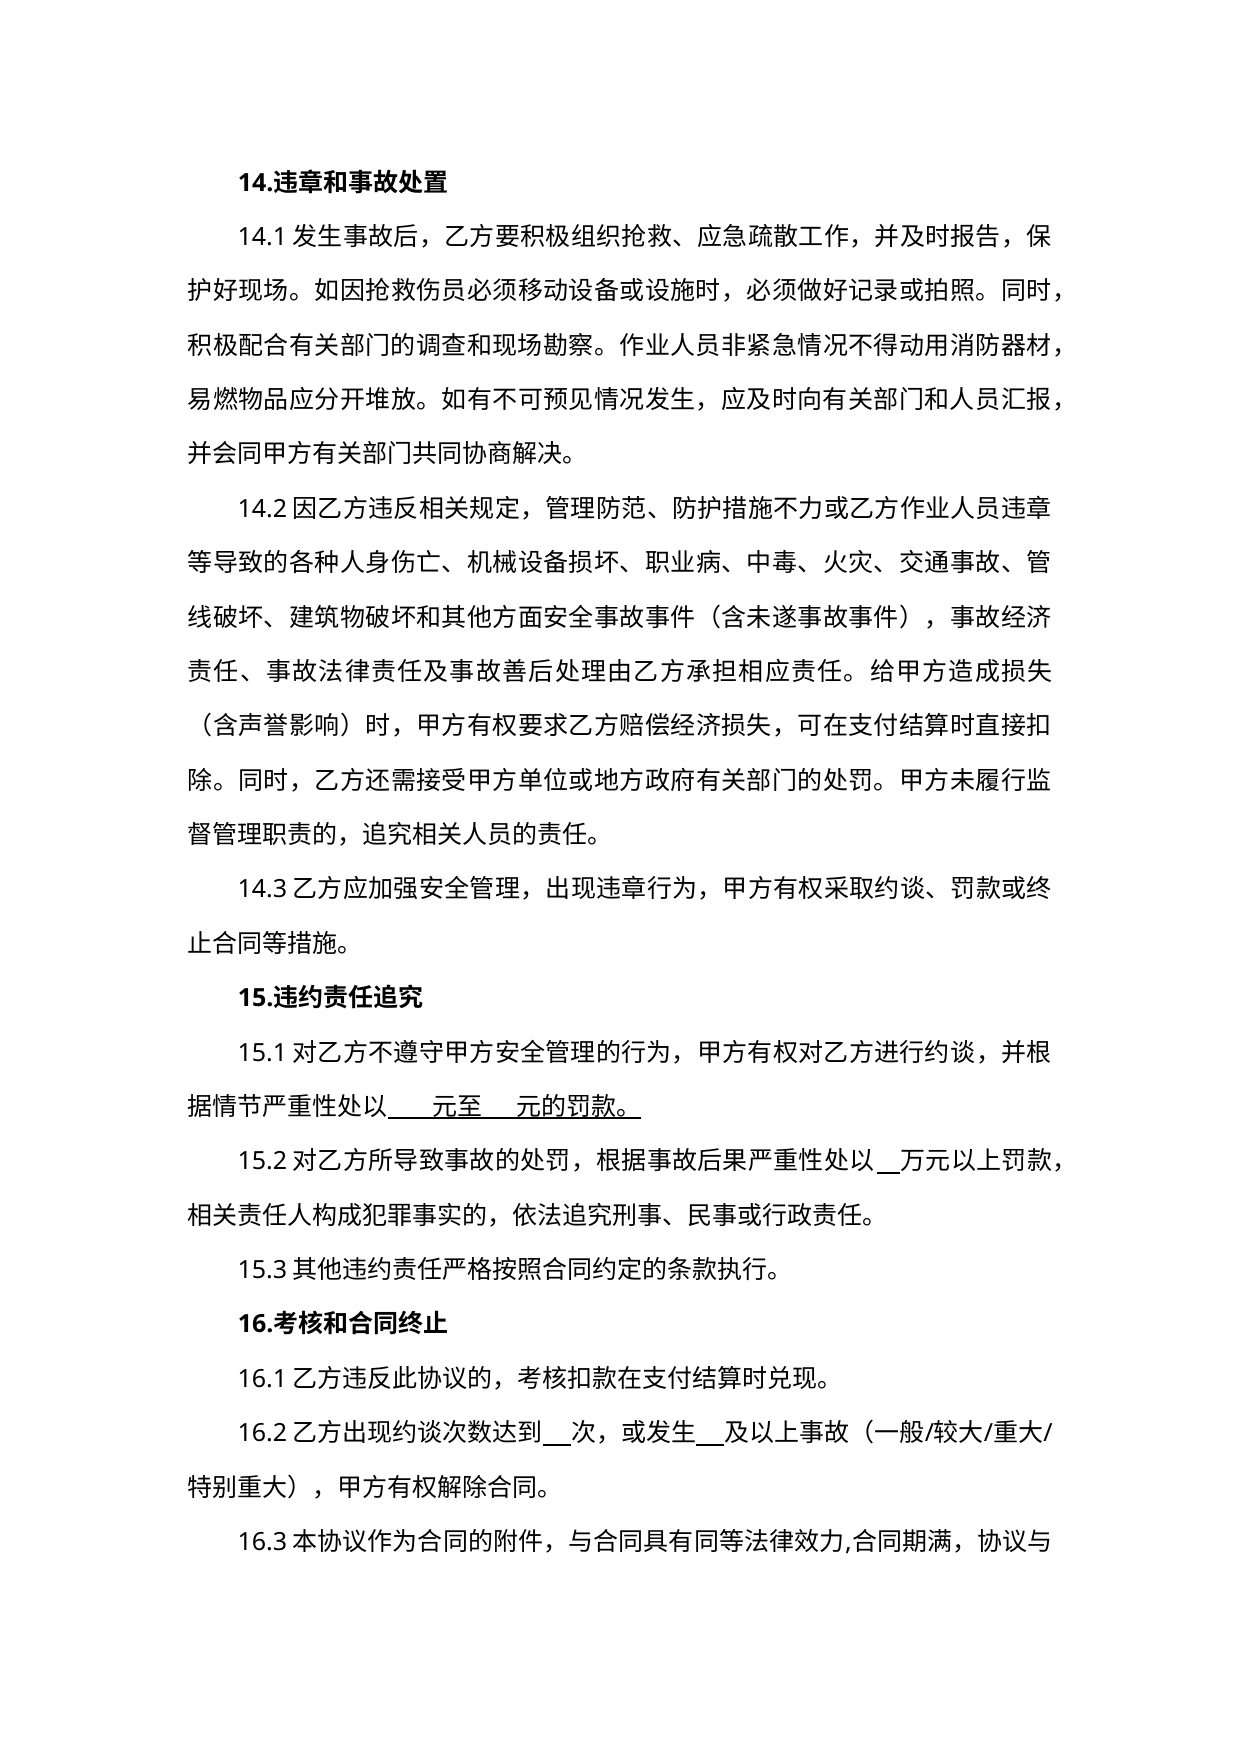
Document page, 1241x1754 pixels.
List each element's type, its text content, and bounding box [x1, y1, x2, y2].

text 14.1发生事故后，乙方要积极组织抢救、应急疏散工作，并及时报告，保护好现场。如因抢救伤员必须移动设备或设施时，必须做好记录或拍照。同时，积极配合有关部门的调查和现场勘察。作业人员非紧急情况不得动用消防器材，易燃物品应分开堆放。如有不可预见情况发生，应及时向有关部门和人员汇报，并会同甲方有关部门共同协商解决。 [187, 216, 1053, 470]
text 15.3其他违约责任严格按照合同约定的条款执行。 [187, 1249, 1053, 1286]
text 16.1乙方违反此协议的，考核扣款在支付结算时兑现。 [187, 1358, 1053, 1394]
text 14.3乙方应加强安全管理，出现违章行为，甲方有权采取约谈、罚款或终止合同等措施。 [187, 869, 1053, 959]
text 14.违章和事故处置 [187, 162, 1053, 198]
text 14.2因乙方违反相关规定，管理防范、防护措施不力或乙方作业人员违章等导致的各种人身伤亡、机械设备损坏、职业病、中毒、火灾、交通事故、管线破坏、建筑物破坏和其他方面安全事故事件（含未遂事故事件），事故经济责任、事故法律责任及事故善后处理由乙方承担相应责任。给甲方造成损失（含声誉影响）时，甲方有权要求乙方赔偿经济损失，可在支付结算时直接扣除。同时，乙方还需接受甲方单位或地方政府有关部门的处罚。甲方未履行监督管理职责的，追究相关人员的责任。 [187, 488, 1053, 851]
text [187, 1521, 1053, 1558]
text 15.2对乙方所导致事故的处罚，根据事故后果严重性处以 万元以上罚款，相关责任人构成犯罪事实的，依法追究刑事、民事或行政责任。 [187, 1141, 1053, 1231]
text 15.违约责任追究 [187, 978, 1053, 1014]
text 16.考核和合同终止 [187, 1304, 1053, 1340]
text 15.1对乙方不遵守甲方安全管理的行为，甲方有权对乙方进行约谈，并根据情节严重性处以 元至 元的罚款。 [187, 1032, 1053, 1123]
text 16.2乙方出现约谈次数达到 次，或发生 及以上事故（一般/较大/重大/特别重大），甲方有权解除合同。 [187, 1413, 1053, 1503]
